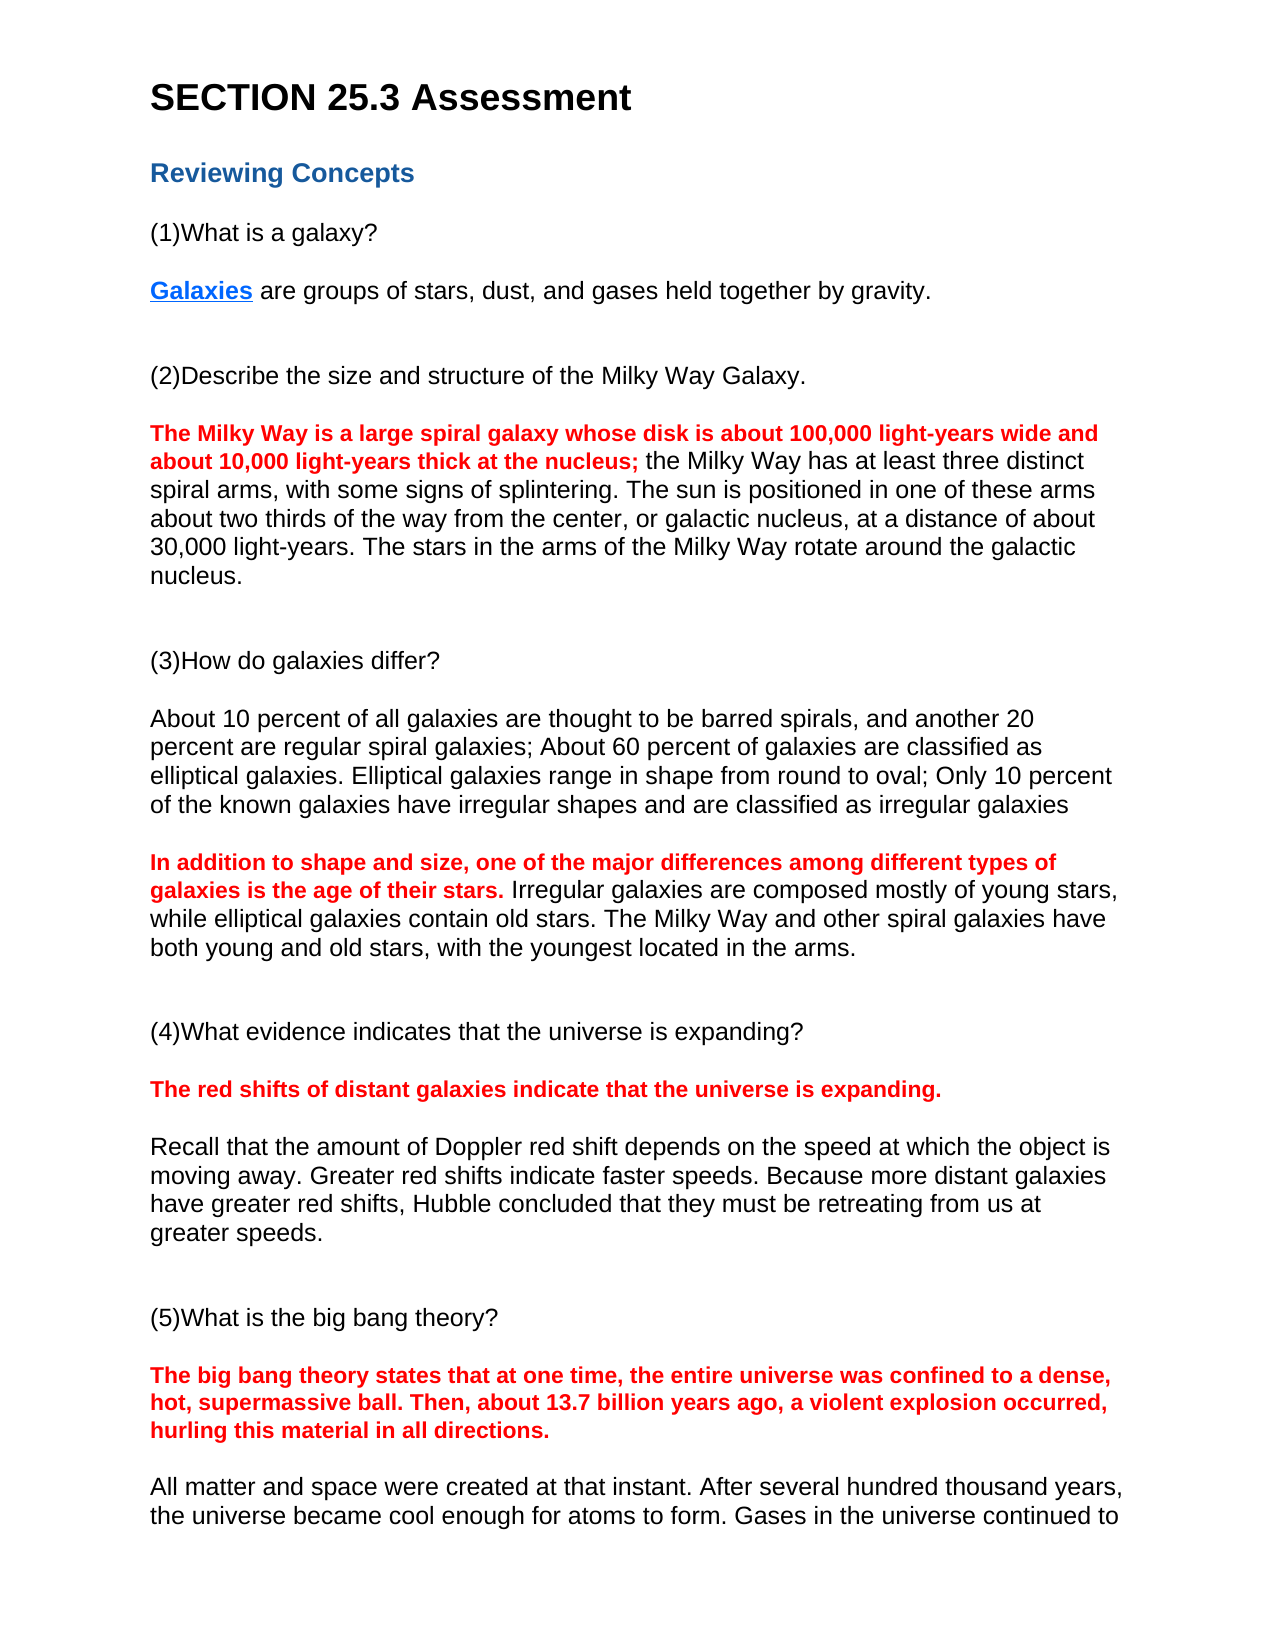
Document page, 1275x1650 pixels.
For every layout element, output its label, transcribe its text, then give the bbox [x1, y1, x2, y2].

text The Milky Way is a large spiral galaxy whose disk is about 100,000 light-years wide and about 10,000 light-years thick at the nucleus; the Milky Way has at least three distinct spiral arms, with some signs of splintering. The sun is positioned in one of these arms about two thirds of the way from the center, or galactic nucleus, at a distance of about 30,000 light-years. The stars in the arms of the Milky Way rotate around the galactic nucleus. [150, 418, 1125, 590]
text The big bang theory states that at one time, the entire universe was confined to a dense, hot, supermassive ball. Then, about 13.7 billion years ago, a violent explosion occurred, hurling this material in all directions. [150, 1361, 1125, 1443]
text The red shifts of distant galaxies indicate that the universe is expanding. [150, 1075, 1125, 1103]
text SECTION 25.3 Assessment [150, 75, 1125, 118]
text In addition to shape and size, one of the major differences among different types of galaxies is the age of their stars. Irregular galaxies are composed mostly of young stars, while elliptical galaxies contain old stars. The Milky Way and other spiral galaxies have both young and old stars, with the youngest located in the arms. [150, 848, 1125, 961]
text Reviewing Concepts [150, 147, 1125, 188]
text Recall that the amount of Doppler red shift depends on the speed at which the object is moving away. Greater red shifts indicate faster speeds. Because more distant galaxies have greater red shifts, Hubble concluded that they must be retreating from us at greater speeds. [150, 1132, 1125, 1247]
text About 10 percent of all galaxies are thought to be barred spirals, and another 20 percent are regular spiral galaxies; About 60 percent of galaxies are classified as elliptical galaxies. Elliptical galaxies range in shape from round to oval; Only 10 percent of the known galaxies have irregular shapes and are classified as irregular galaxies [150, 703, 1125, 818]
text (2)Describe the size and structure of the Milky Way Galaxy. [150, 334, 1125, 389]
text (4)What evidence indicates that the universe is expanding? [150, 991, 1125, 1046]
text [150, 1472, 1125, 1530]
text (3)How do galaxies differ? [150, 619, 1125, 674]
text Galaxies are groups of stars, dust, and gases held together by gravity. [150, 276, 1125, 305]
text (1)What is a galaxy? [150, 191, 1125, 247]
text (5)What is the big bang theory? [150, 1276, 1125, 1331]
